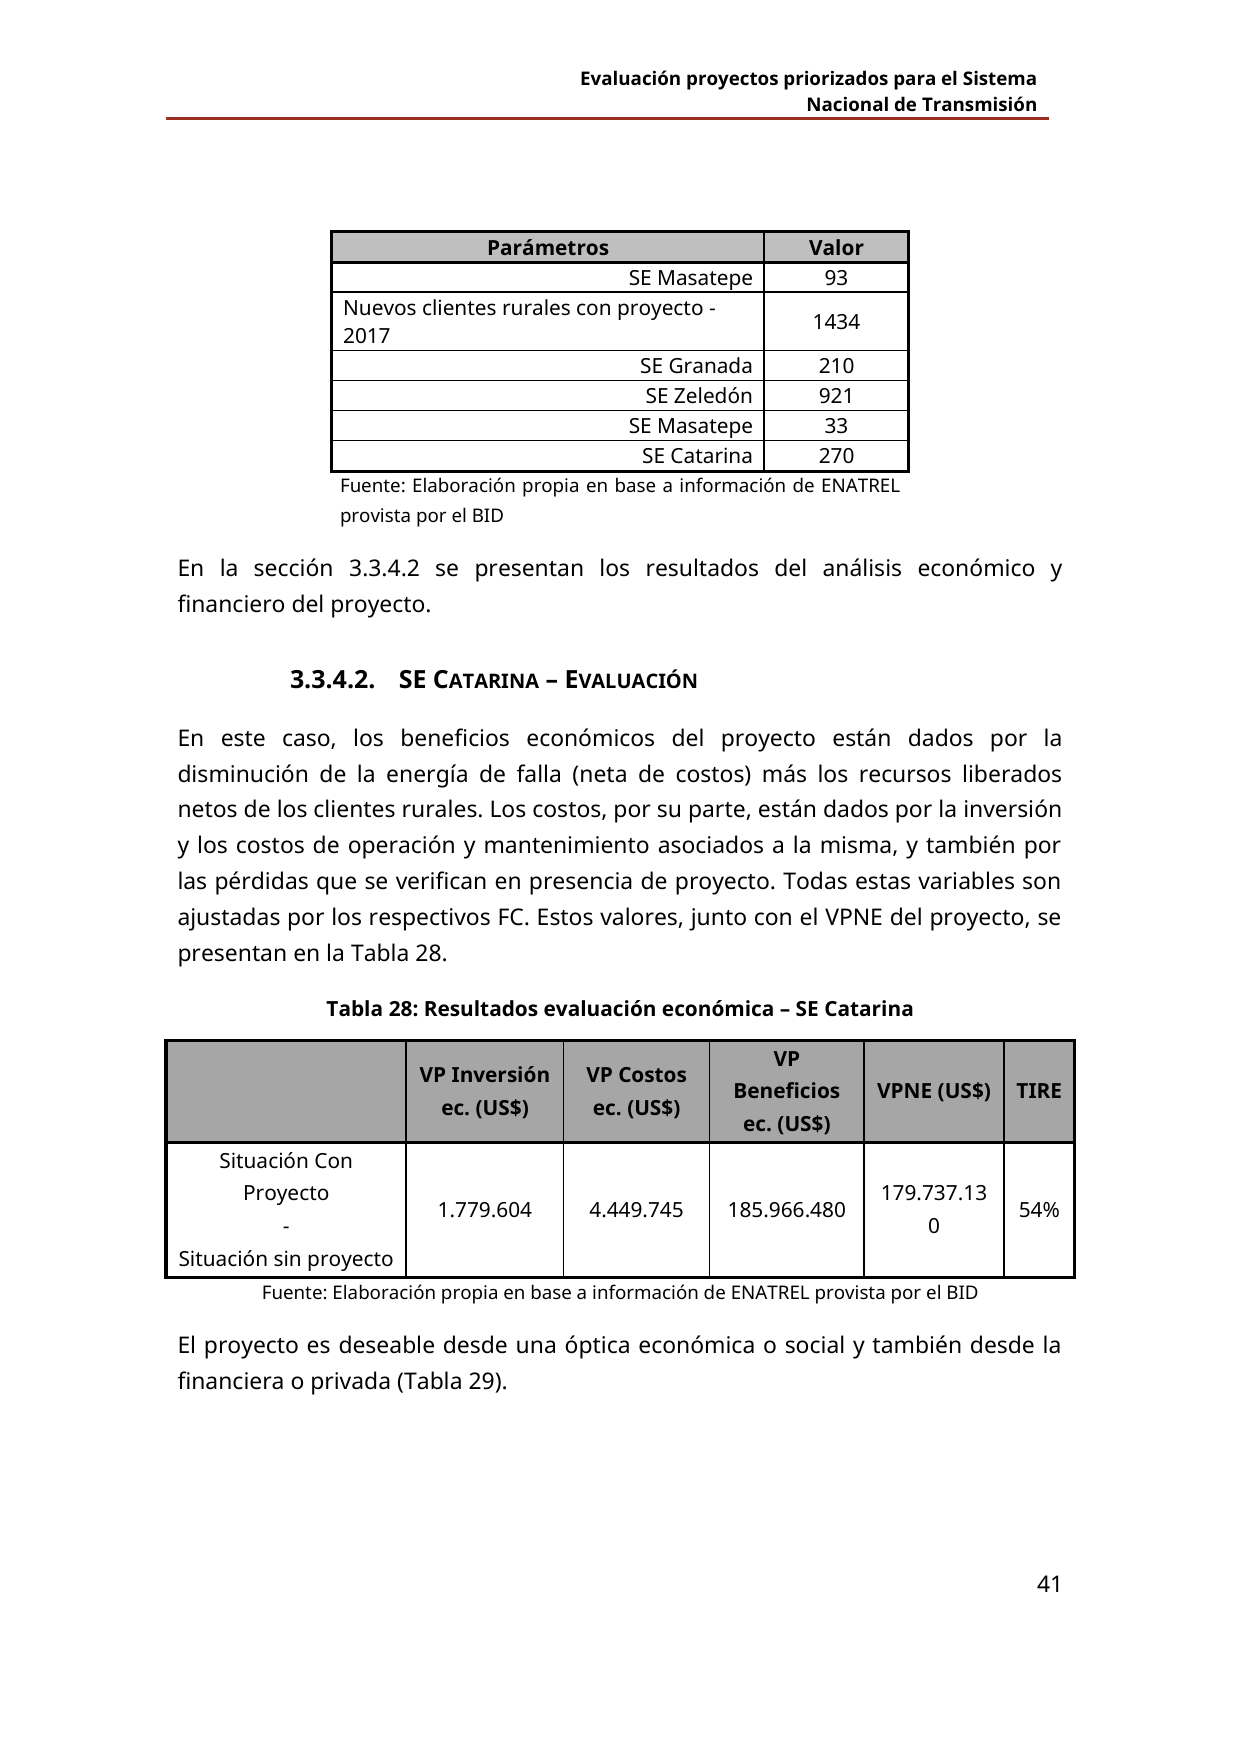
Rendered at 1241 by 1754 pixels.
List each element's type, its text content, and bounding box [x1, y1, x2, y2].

table_header Valor [765, 233, 907, 261]
table_cell SE Zeledón [333, 381, 763, 410]
text Fuente: Elaboración propia en base a información de ENATREL provista por el BID [340, 473, 901, 528]
table_cell SE Catarina [333, 441, 763, 470]
table_header VPNE (US$) [865, 1042, 1003, 1141]
table_header [168, 1042, 405, 1141]
table_cell 4.449.745 [564, 1144, 709, 1276]
table_cell Situación Con Proyecto - Situación sin proyecto [168, 1144, 405, 1276]
table_cell SE Masatepe [333, 264, 763, 291]
table_cell 179.737.130 [865, 1144, 1003, 1276]
table_header VP Beneficios ec. (US$) [710, 1042, 863, 1141]
text Tabla 28: Resultados evaluación económica – SE Catarina [177, 994, 1063, 1022]
table_cell SE Masatepe [333, 411, 763, 440]
table_cell SE Granada [333, 351, 763, 380]
table_cell 210 [765, 351, 907, 380]
table_cell 1.779.604 [407, 1144, 563, 1276]
table_header VP Inversión ec. (US$) [407, 1042, 563, 1141]
table_cell 93 [765, 264, 907, 291]
table_header VP Costos ec. (US$) [564, 1042, 709, 1141]
text En la sección 3.3.4.2 se presentan los resultados del análisis económico y financiero del proyecto. [177, 552, 1063, 619]
table_header Parámetros [333, 233, 763, 261]
subtitle SE Catarina – Evaluación [290, 662, 1063, 696]
table_cell 54% [1005, 1144, 1073, 1276]
table_cell 33 [765, 411, 907, 440]
table_cell 185.966.480 [710, 1144, 863, 1276]
table_cell 1434 [765, 293, 907, 350]
table_cell 921 [765, 381, 907, 410]
table_header TIRE [1005, 1042, 1073, 1141]
table_cell 270 [765, 441, 907, 470]
text Fuente: Elaboración propia en base a información de ENATREL provista por el BID [177, 1279, 1063, 1305]
text En este caso, los beneficios económicos del proyecto están dados por la disminución de la energía de falla (neta de costos) más los recursos liberados netos de los clientes rurales. Los costos, por su parte, están dados por la inversión y los costos de operación y mantenimiento asociados a la misma, y también por las pérdidas que se verifican en presencia de proyecto. Todas estas variables son ajustadas por los respectivos FC. Estos valores, junto con el VPNE del proyecto, se presentan en la Tabla 28. [177, 722, 1063, 968]
text El proyecto es deseable desde una óptica económica o social y también desde la financiera o privada (Tabla 29). [177, 1329, 1063, 1396]
table_cell Nuevos clientes rurales con proyecto - 2017 [333, 293, 763, 350]
